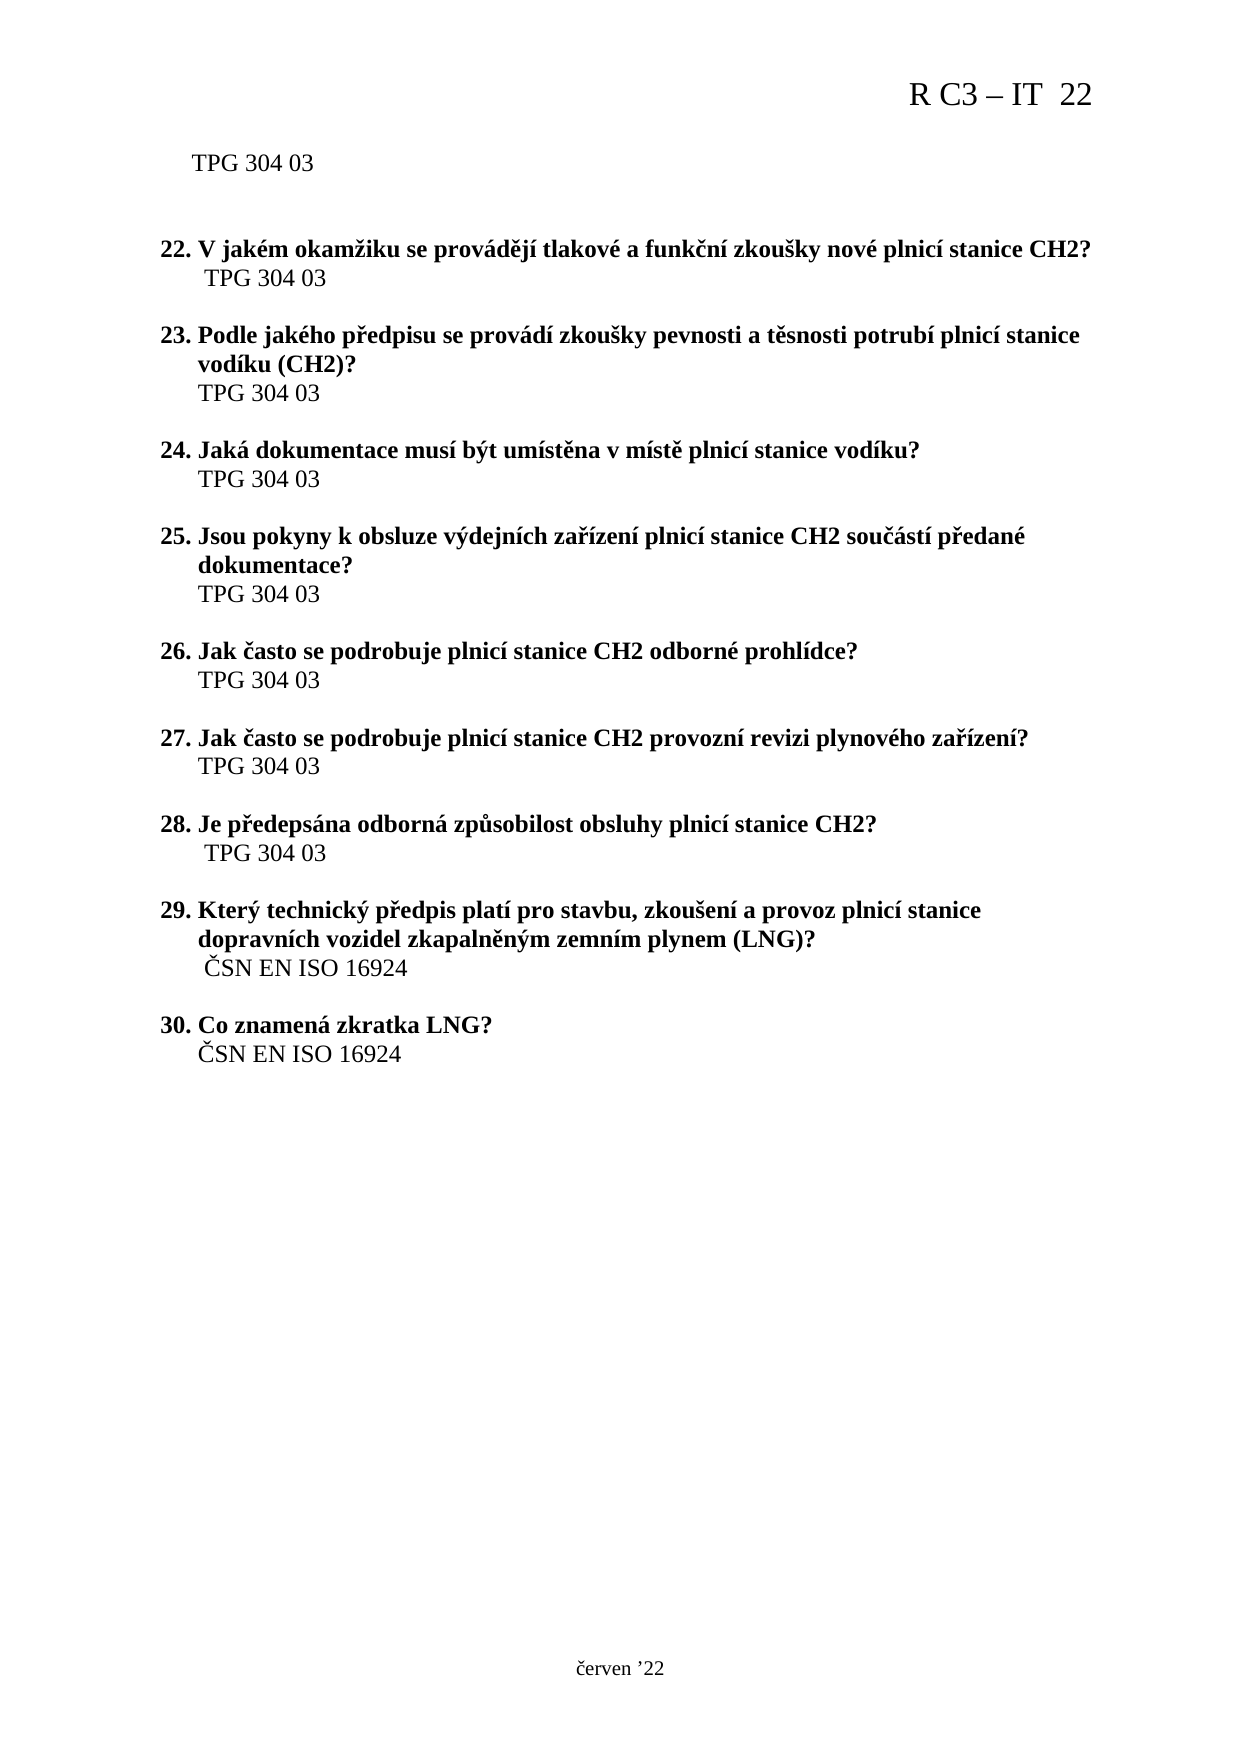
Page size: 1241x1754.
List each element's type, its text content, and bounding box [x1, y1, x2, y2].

list Jak často se podrobuje plnicí stanice CH2 odborné prohlídce? [160, 636, 1093, 665]
text ČSN EN ISO 16924 [160, 953, 1093, 981]
text TPG 304 03 [160, 464, 1093, 493]
text TPG 304 03 [160, 665, 1093, 694]
text TPG 304 03 [160, 263, 1093, 291]
list Je předepsána odborná způsobilost obsluhy plnicí stanice CH2? [160, 809, 1093, 838]
list V jakém okamžiku se provádějí tlakové a funkční zkoušky nové plnicí stanice CH2? [160, 234, 1093, 263]
list Jaká dokumentace musí být umístěna v místě plnicí stanice vodíku? [160, 435, 1093, 464]
text TPG 304 03 [160, 579, 1093, 608]
text TPG 304 03 [160, 751, 1093, 780]
text TPG 304 03 [160, 838, 1093, 866]
list Co znamená zkratka LNG? [160, 1010, 1093, 1039]
list Jak často se podrobuje plnicí stanice CH2 provozní revizi plynového zařízení? [160, 723, 1093, 751]
list Jsou pokyny k obsluze výdejních zařízení plnicí stanice CH2 součástí předané dokumentace? [160, 521, 1093, 579]
list Podle jakého předpisu se provádí zkoušky pevnosti a těsnosti potrubí plnicí stanice vodíku (CH2)? [160, 320, 1093, 378]
text TPG 304 03 [160, 148, 1093, 176]
list Který technický předpis platí pro stavbu, zkoušení a provoz plnicí stanice dopravních vozidel zkapalněným zemním plynem (LNG)? [160, 895, 1093, 953]
text ČSN EN ISO 16924 [160, 1039, 1093, 1068]
text TPG 304 03 [160, 378, 1093, 406]
